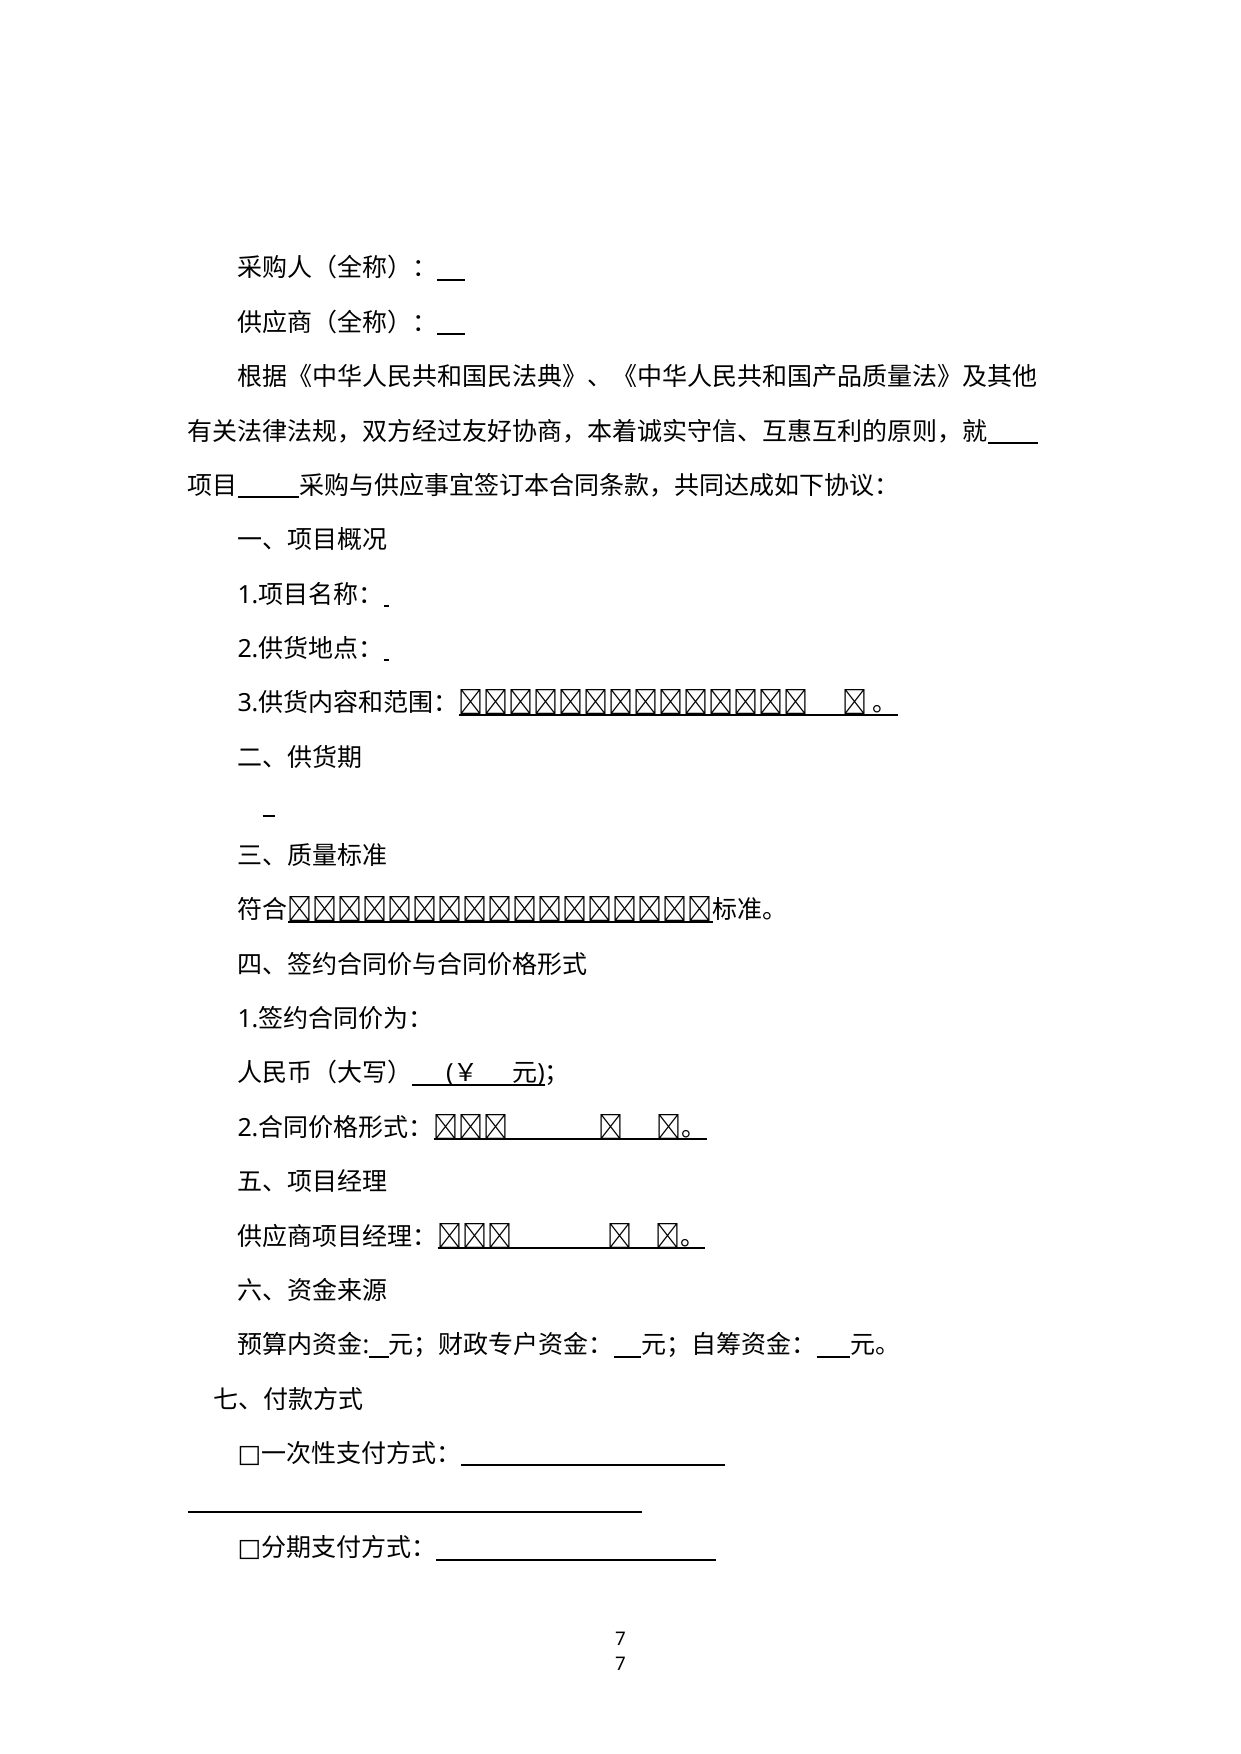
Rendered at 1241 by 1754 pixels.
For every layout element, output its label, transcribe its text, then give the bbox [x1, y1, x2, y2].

text 预算内资金: 元；财政专户资金： 元；自筹资金： 元。 [187, 1325, 1053, 1361]
text 二、供货期 [187, 737, 1053, 773]
text 根据《中华人民共和国民法典》、《中华人民共和国产品质量法》及其他有关法律法规，双方经过友好协商，本着诚实守信、互惠互利的原则，就 项目 采购与供应事宜签订本合同条款，共同达成如下协议： [187, 357, 1053, 502]
text 采购人（全称）： [187, 248, 1053, 284]
text 3.供货内容和范围：  。 [187, 683, 1053, 719]
text 符合标准。 [187, 890, 1053, 926]
text □分期支付方式： [187, 1528, 1053, 1564]
text 六、资金来源 [187, 1270, 1053, 1307]
text 三、质量标准 [187, 835, 1053, 872]
text 供应商项目经理：  。 [187, 1216, 1053, 1252]
text □一次性支付方式： [187, 1433, 1053, 1470]
text 供应商（全称）： [187, 302, 1053, 338]
text 一、项目概况 [187, 520, 1053, 556]
text 1.项目名称： [187, 574, 1053, 610]
text 人民币（大写） (￥ 元)； [187, 1053, 1053, 1089]
text 四、签约合同价与合同价格形式 [187, 944, 1053, 980]
text 七、付款方式 [187, 1379, 1053, 1415]
text 五、项目经理 [187, 1162, 1053, 1198]
text 2.供货地点： [187, 628, 1053, 665]
text 1.签约合同价为： [187, 998, 1053, 1035]
text 2.合同价格形式：  。 [187, 1107, 1053, 1143]
